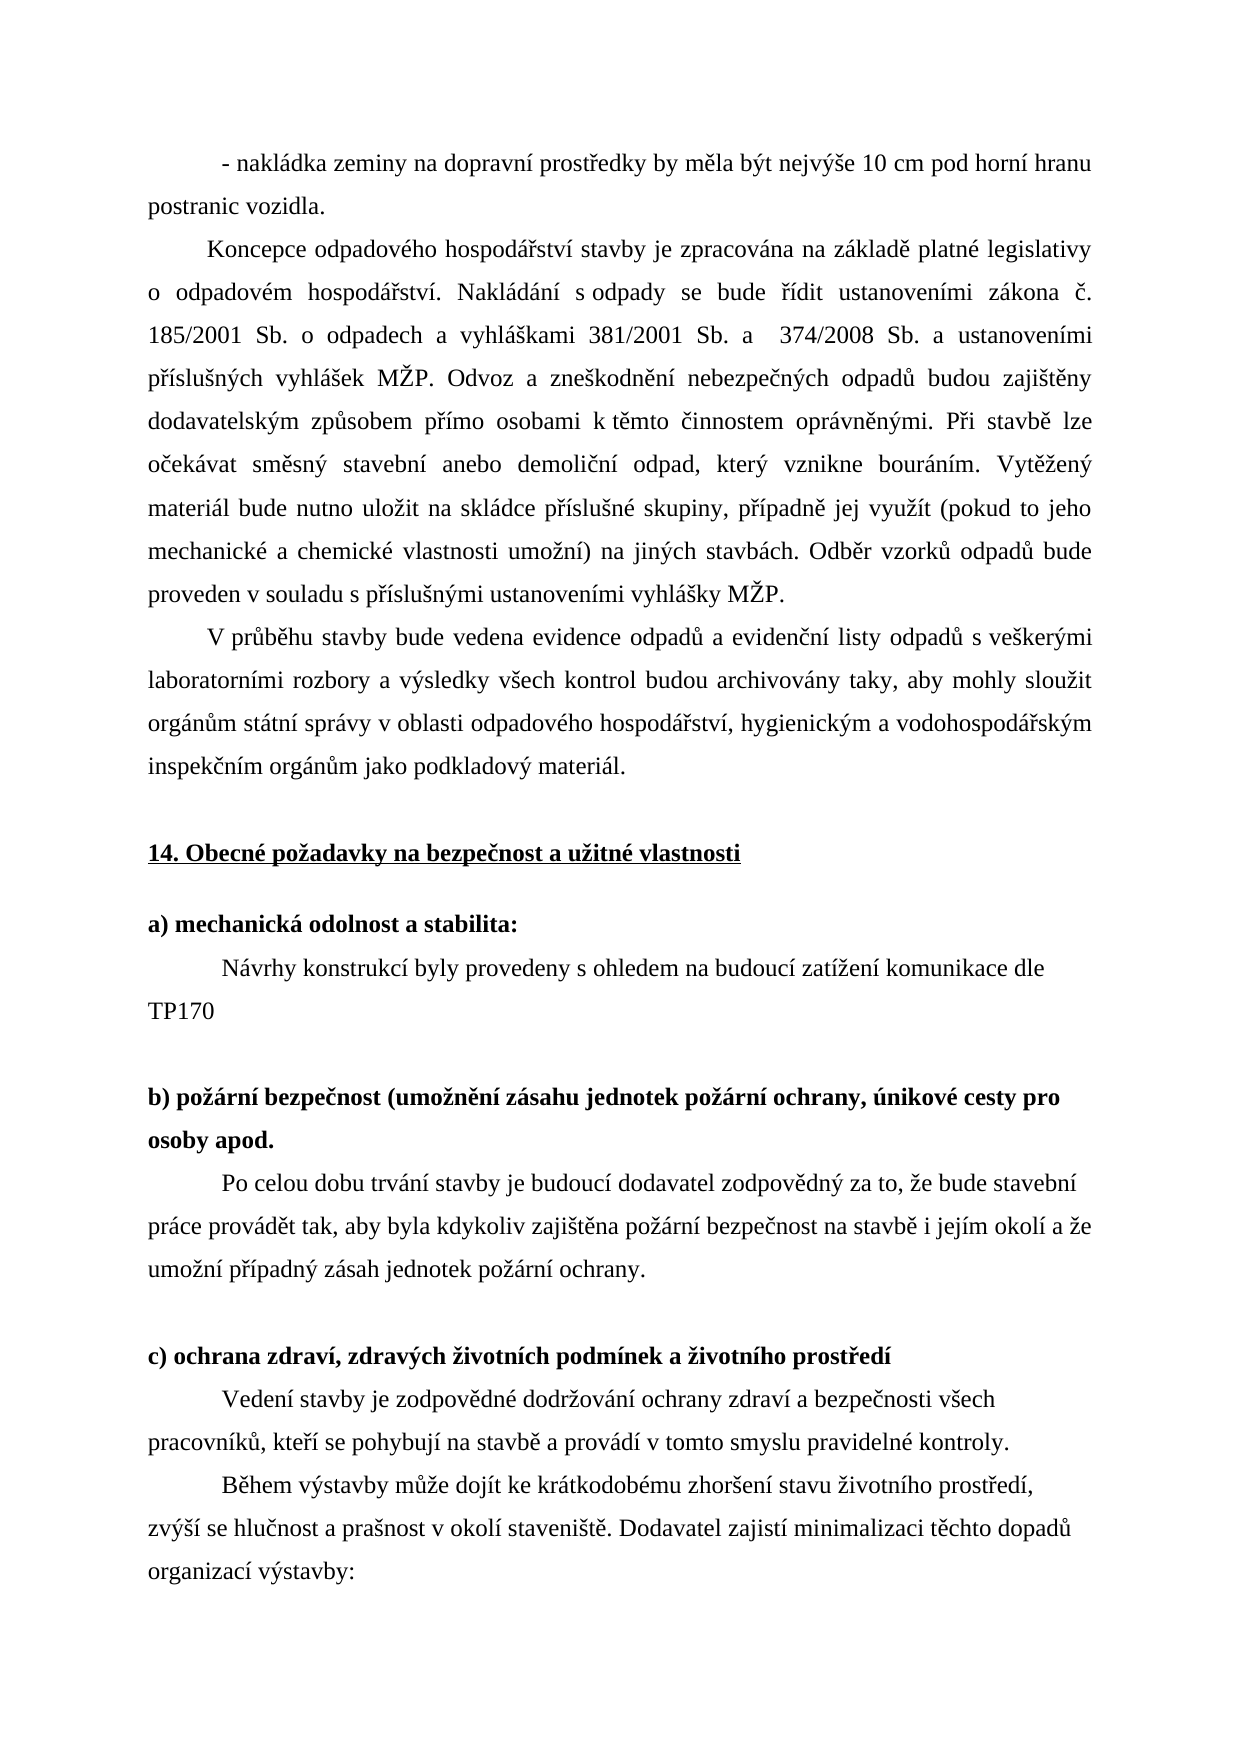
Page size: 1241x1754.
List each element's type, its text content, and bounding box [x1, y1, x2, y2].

text Během výstavby může dojít ke krátkodobému zhoršení stavu životního prostředí, zvýší se hlučnost a prašnost v okolí staveniště. Dodavatel zajistí minimalizaci těchto dopadů [148, 1470, 1093, 1542]
text b) požární bezpečnost (umožnění zásahu jednotek požární ochrany, únikové cesty pro osoby apod. [148, 1082, 1093, 1154]
text práce provádět tak, aby byla kdykoliv zajištěna požární bezpečnost na stavbě i jejím okolí a že [148, 1211, 1093, 1240]
text Návrhy konstrukcí byly provedeny s ohledem na budoucí zatížení komunikace dle [148, 953, 1093, 981]
text Vedení stavby je zodpovědné dodržování ochrany zdraví a bezpečnosti všech pracovníků, kteří se pohybují na stavbě a provádí v tomto smyslu pravidelné kontroly. [148, 1384, 1093, 1456]
text c) ochrana zdraví, zdravých životních podmínek a životního prostředí [148, 1341, 1093, 1369]
text a) mechanická odolnost a stabilita: [148, 909, 1093, 938]
text - nakládka zeminy na dopravní prostředky by měla být nejvýše 10 cm pod horní hranu postranic vozidla. [148, 148, 1093, 219]
text organizací výstavby: [148, 1556, 1093, 1585]
text TP170 [148, 996, 1093, 1024]
text umožní případný zásah jednotek požární ochrany. [148, 1254, 1093, 1283]
text V průběhu stavby bude vedena evidence odpadů a evidenční listy odpadů s veškerými laboratorními rozbory a výsledky všech kontrol budou archivovány taky, aby mohly sloužit orgánům státní správy v oblasti odpadového hospodářství, hygienickým a vodohospodářským inspekčním orgánům jako podkladový materiál. [148, 622, 1093, 780]
text Koncepce odpadového hospodářství stavby je zpracována na základě platné legislativy o odpadovém hospodářství. Nakládání s odpady se bude řídit ustanoveními zákona č. 185/2001 Sb. o odpadech a vyhláškami 381/2001 Sb. a 374/2008 Sb. a ustanoveními příslušných vyhlášek MŽP. Odvoz a zneškodnění nebezpečných odpadů budou zajištěny dodavatelským způsobem přímo osobami k těmto činnostem oprávněnými. Při stavbě lze očekávat směsný stavební anebo demoliční odpad, který vznikne bouráním. Vytěžený materiál bude nutno uložit na skládce příslušné skupiny, případně jej využít (pokud to jeho mechanické a chemické vlastnosti umožní) na jiných stavbách. Odběr vzorků odpadů bude proveden v souladu s příslušnými ustanoveními vyhlášky MŽP. [148, 234, 1093, 608]
text 14. Obecné požadavky na bezpečnost a užitné vlastnosti [148, 838, 1093, 866]
text Po celou dobu trvání stavby je budoucí dodavatel zodpovědný za to, že bude stavební [148, 1168, 1093, 1197]
